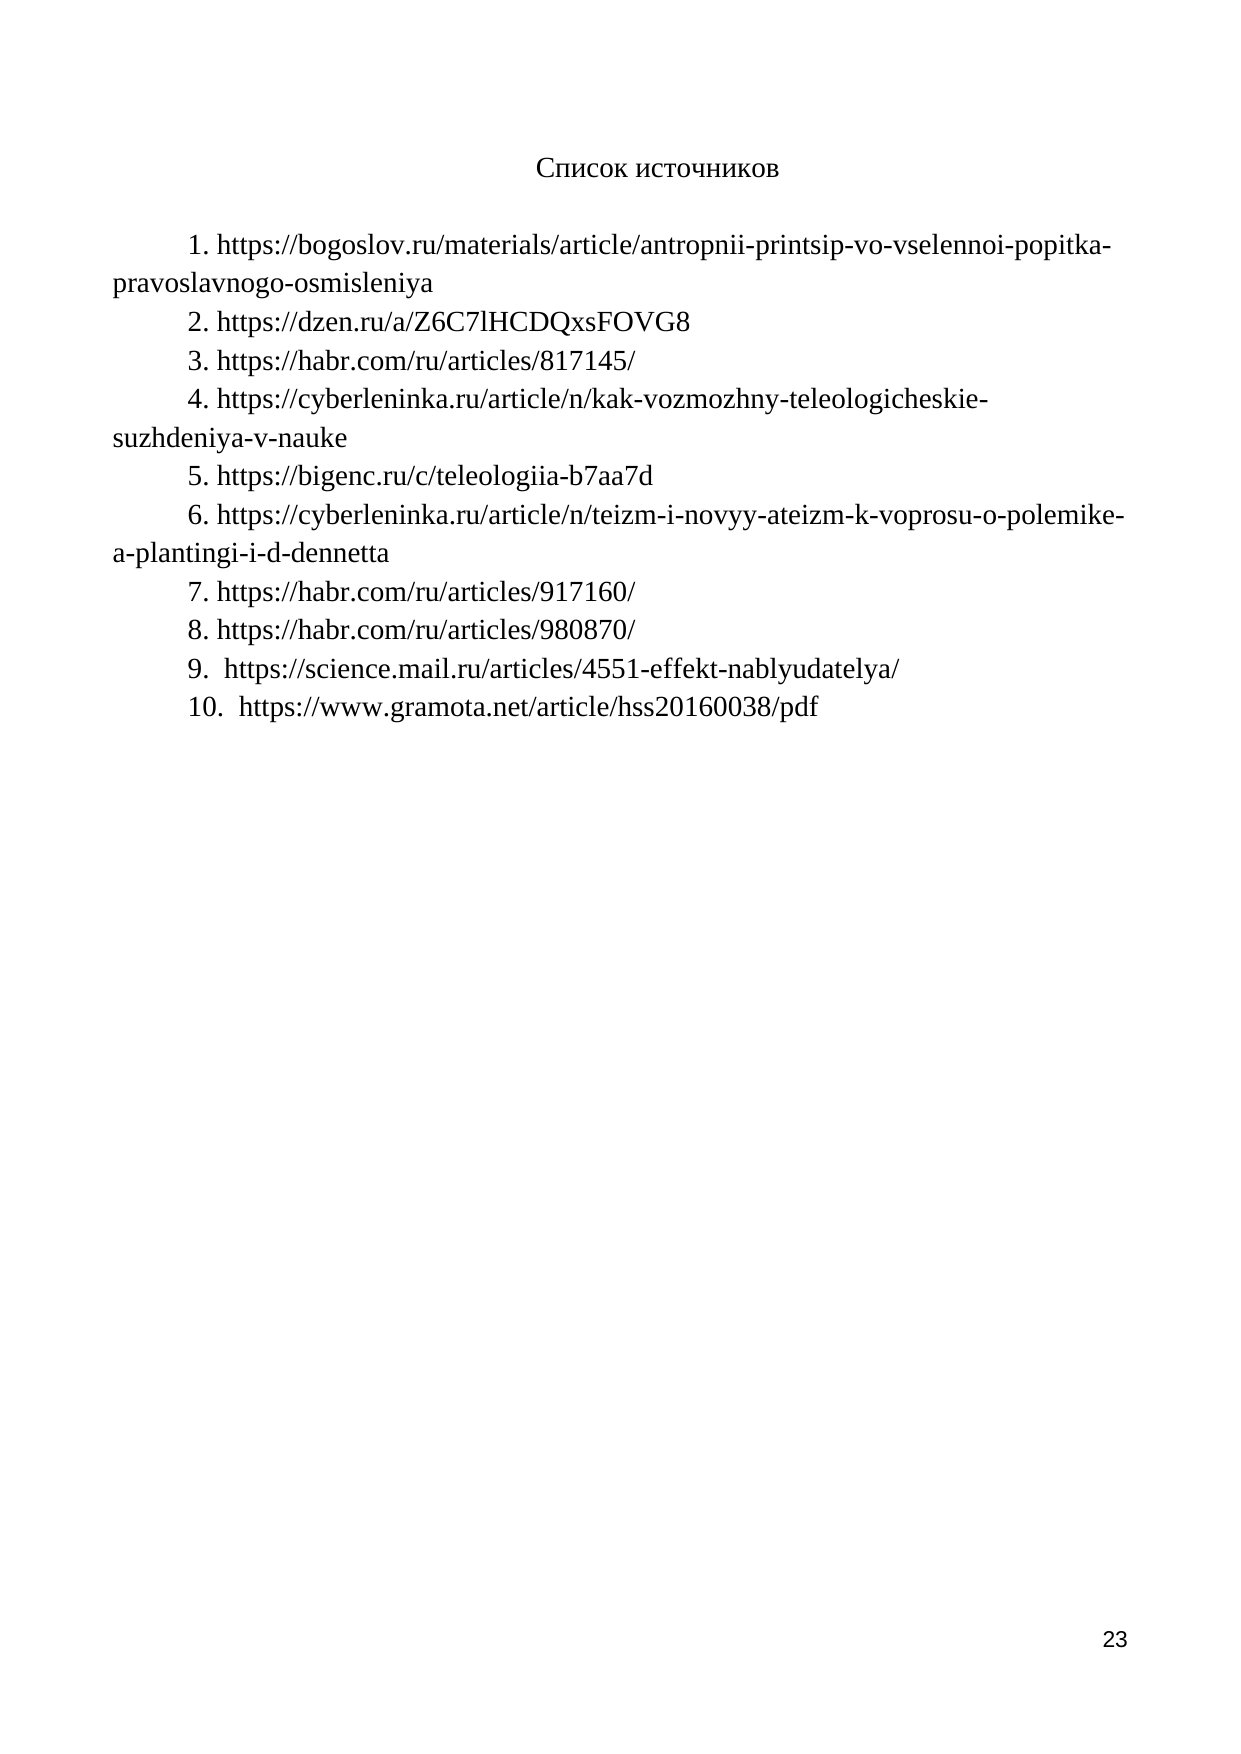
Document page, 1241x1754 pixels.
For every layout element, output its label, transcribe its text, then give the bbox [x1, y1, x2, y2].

text 6. https://cyberleninka.ru/article/n/teizm-i-novyy-ateizm-k-voprosu-o-polemike-a-plantingi-i-d-dennetta [112, 497, 1128, 569]
text 1. https://bogoslov.ru/materials/article/antropnii-printsip-vo-vselennoi-popitka-pravoslavnogo-osmisleniya [112, 227, 1128, 299]
text 2. https://dzen.ru/a/Z6C7lHCDQxsFOVG8 [112, 304, 1128, 338]
text 3. https://habr.com/ru/articles/817145/ [112, 343, 1128, 376]
text 7. https://habr.com/ru/articles/917160/ [112, 574, 1128, 607]
text 5. https://bigenc.ru/c/teleologiia-b7aa7d [112, 458, 1128, 492]
text 8. https://habr.com/ru/articles/980870/ [112, 612, 1128, 646]
text Список источников [112, 150, 1128, 183]
text 10. https://www.gramota.net/article/hss20160038/pdf [112, 689, 1128, 723]
text 9. https://science.mail.ru/articles/4551-effekt-nablyudatelya/ [112, 651, 1128, 684]
text 4. https://cyberleninka.ru/article/n/kak-vozmozhny-teleologicheskie-suzhdeniya-v-nauke [112, 381, 1128, 453]
